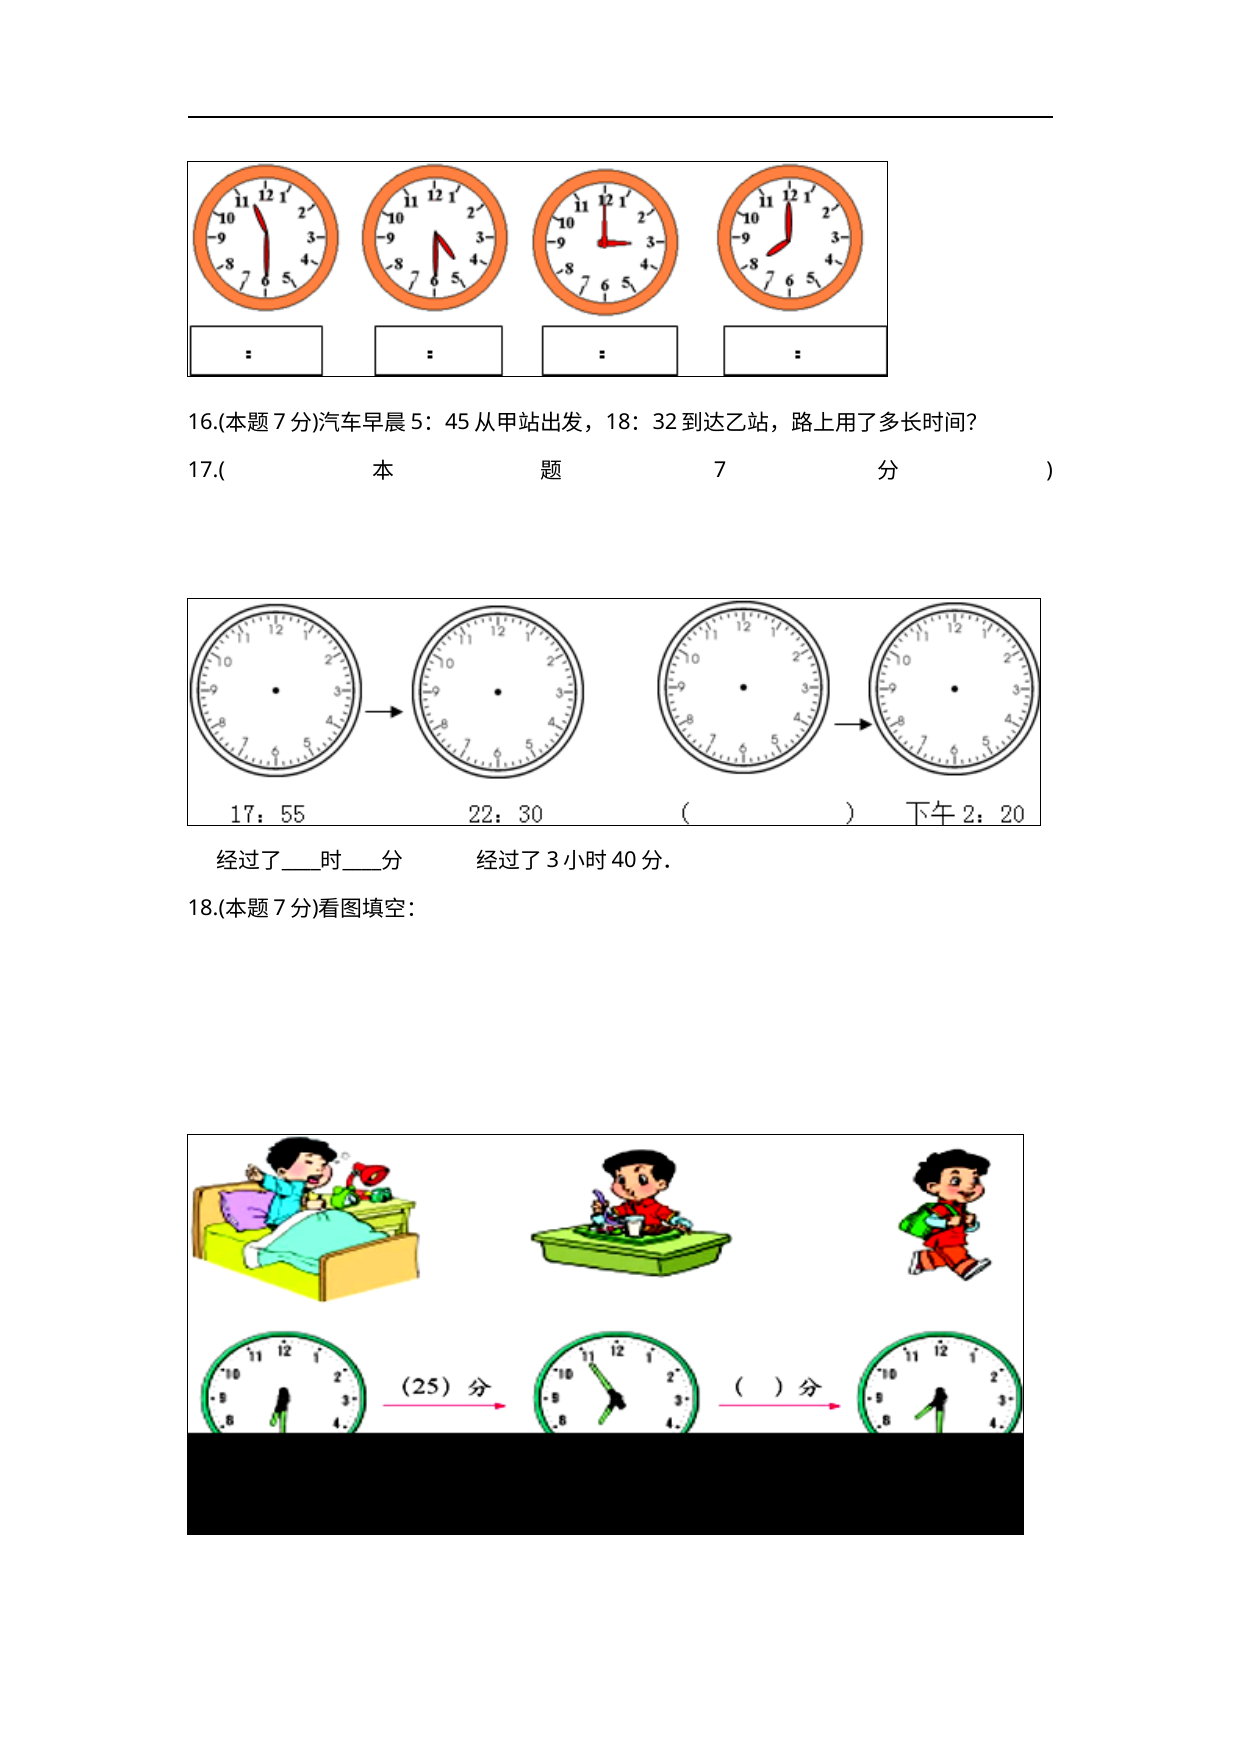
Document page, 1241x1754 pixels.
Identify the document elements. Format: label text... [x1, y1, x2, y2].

picture [188, 162, 887, 376]
text 16.(本题7分)汽车早晨5：45从甲站出发，18：32到达乙站，路上用了多长时间？ [187, 404, 1053, 437]
picture [188, 1135, 1023, 1534]
picture [188, 599, 1040, 825]
